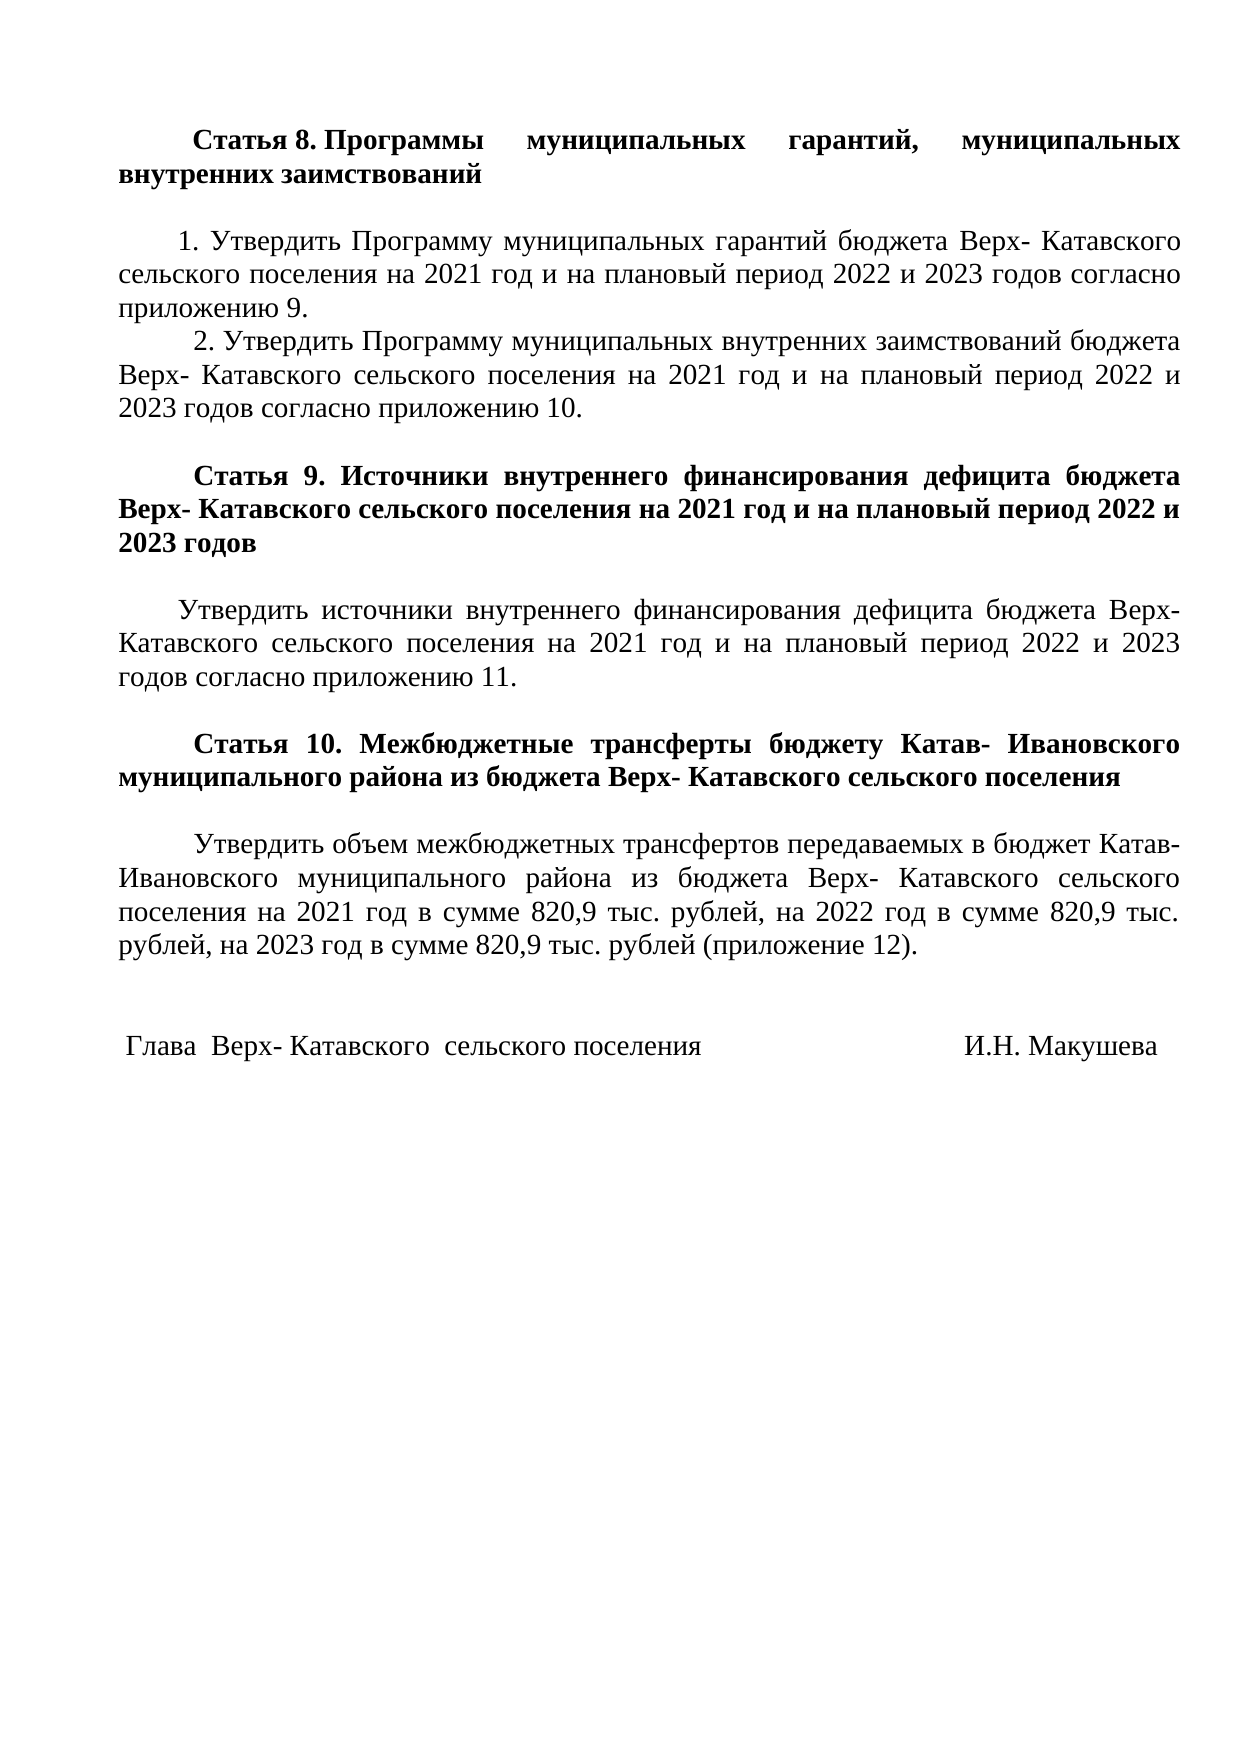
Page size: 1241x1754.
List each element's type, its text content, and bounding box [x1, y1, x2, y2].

text Статья 10. Межбюджетные трансферты бюджету Катав- Ивановского муниципального района из бюджета Верх- Катавского сельского поселения [118, 726, 1181, 793]
text 1. Утвердить Программу муниципальных гарантий бюджета Верх- Катавского сельского поселения на 2021 год и на плановый период 2022 и 2023 годов согласно приложению 9. [118, 223, 1181, 323]
text Статья 9. Источники внутреннего финансирования дефицита бюджета Верх- Катавского сельского поселения на 2021 год и на плановый период 2022 и 2023 годов [118, 458, 1181, 558]
text Глава Верх- Катавского сельского поселения И.Н. Макушева [118, 1028, 1181, 1061]
text 2. Утвердить Программу муниципальных внутренних заимствований бюджета Верх- Катавского сельского поселения на 2021 год и на плановый период 2022 и 2023 годов согласно приложению 10. [118, 323, 1181, 424]
text Статья 8. Программы муниципальных гарантий, муниципальных внутренних заимствований [118, 122, 1181, 189]
text Утвердить объем межбюджетных трансфертов передаваемых в бюджет Катав-Ивановского муниципального района из бюджета Верх- Катавского сельского поселения на 2021 год в сумме 820,9 тыс. рублей, на 2022 год в сумме 820,9 тыс. рублей, на 2023 год в сумме 820,9 тыс. рублей (приложение 12). [118, 827, 1181, 961]
text Утвердить источники внутреннего финансирования дефицита бюджета Верх- Катавского сельского поселения на 2021 год и на плановый период 2022 и 2023 годов согласно приложению 11. [118, 592, 1181, 692]
